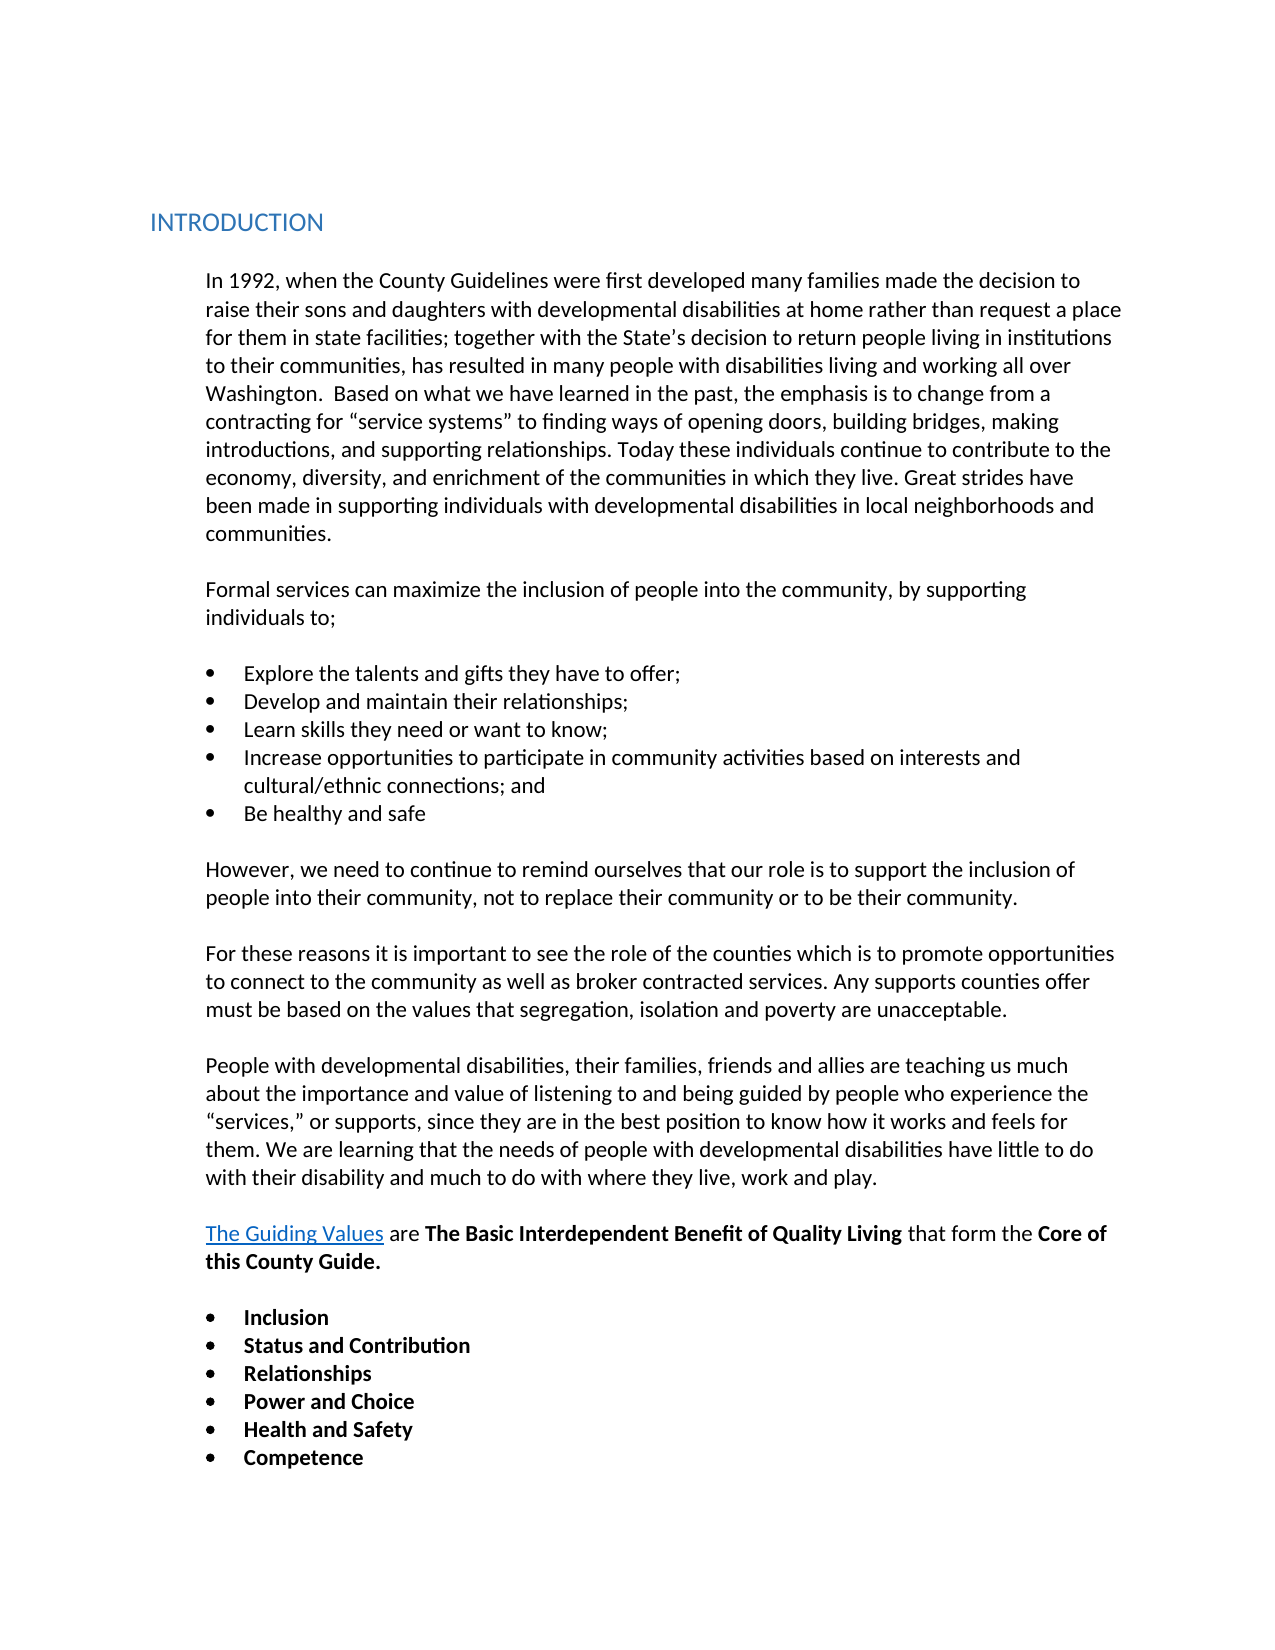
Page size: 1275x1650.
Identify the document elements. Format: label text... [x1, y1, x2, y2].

text The Guiding Values are The Basic Interdependent Benefit of Quality Living that form the Core of this County Guide. [205, 1219, 1125, 1275]
list Power and Choice [206, 1387, 1125, 1416]
text In 1992, when the County Guidelines were first developed many families made the decision to raise their sons and daughters with developmental disabilities at home rather than request a place for them in state facilities; together with the State’s decision to return people living in institutions to their communities, has resulted in many people with disabilities living and working all over Washington. Based on what we have learned in the past, the emphasis is to change from a contracting for “service systems” to finding ways of opening doors, building bridges, making introductions, and supporting relationships. Today these individuals continue to contribute to the economy, diversity, and enrichment of the communities in which they live. Great strides have been made in supporting individuals with developmental disabilities in local neighborhoods and communities. [205, 267, 1125, 547]
list Develop and maintain their relationships; [206, 687, 1125, 715]
list Relationships [206, 1359, 1125, 1387]
list Increase opportunities to participate in community activities based on interests and cultural/ethnic connections; and [206, 743, 1125, 799]
list Explore the talents and gifts they have to offer; [206, 659, 1125, 687]
list Health and Safety [206, 1416, 1125, 1443]
list Inclusion [206, 1303, 1125, 1331]
text Formal services can maximize the inclusion of people into the community, by supporting individuals to; [205, 575, 1125, 631]
list Competence [206, 1443, 1125, 1472]
list Status and Contribution [206, 1331, 1125, 1359]
text For these reasons it is important to see the role of the counties which is to promote opportunities to connect to the community as well as broker contracted services. Any supports counties offer must be based on the values that segregation, isolation and poverty are unacceptable. [205, 939, 1125, 1023]
list Be healthy and safe [206, 799, 1125, 827]
list Learn skills they need or want to know; [206, 715, 1125, 743]
subtitle INTRODUCTION [150, 206, 1125, 239]
text However, we need to continue to remind ourselves that our role is to support the inclusion of people into their community, not to replace their community or to be their community. [205, 855, 1125, 911]
text People with developmental disabilities, their families, friends and allies are teaching us much about the importance and value of listening to and being guided by people who experience the “services,” or supports, since they are in the best position to know how it works and feels for them. We are learning that the needs of people with developmental disabilities have little to do with their disability and much to do with where they live, work and play. [205, 1051, 1125, 1191]
